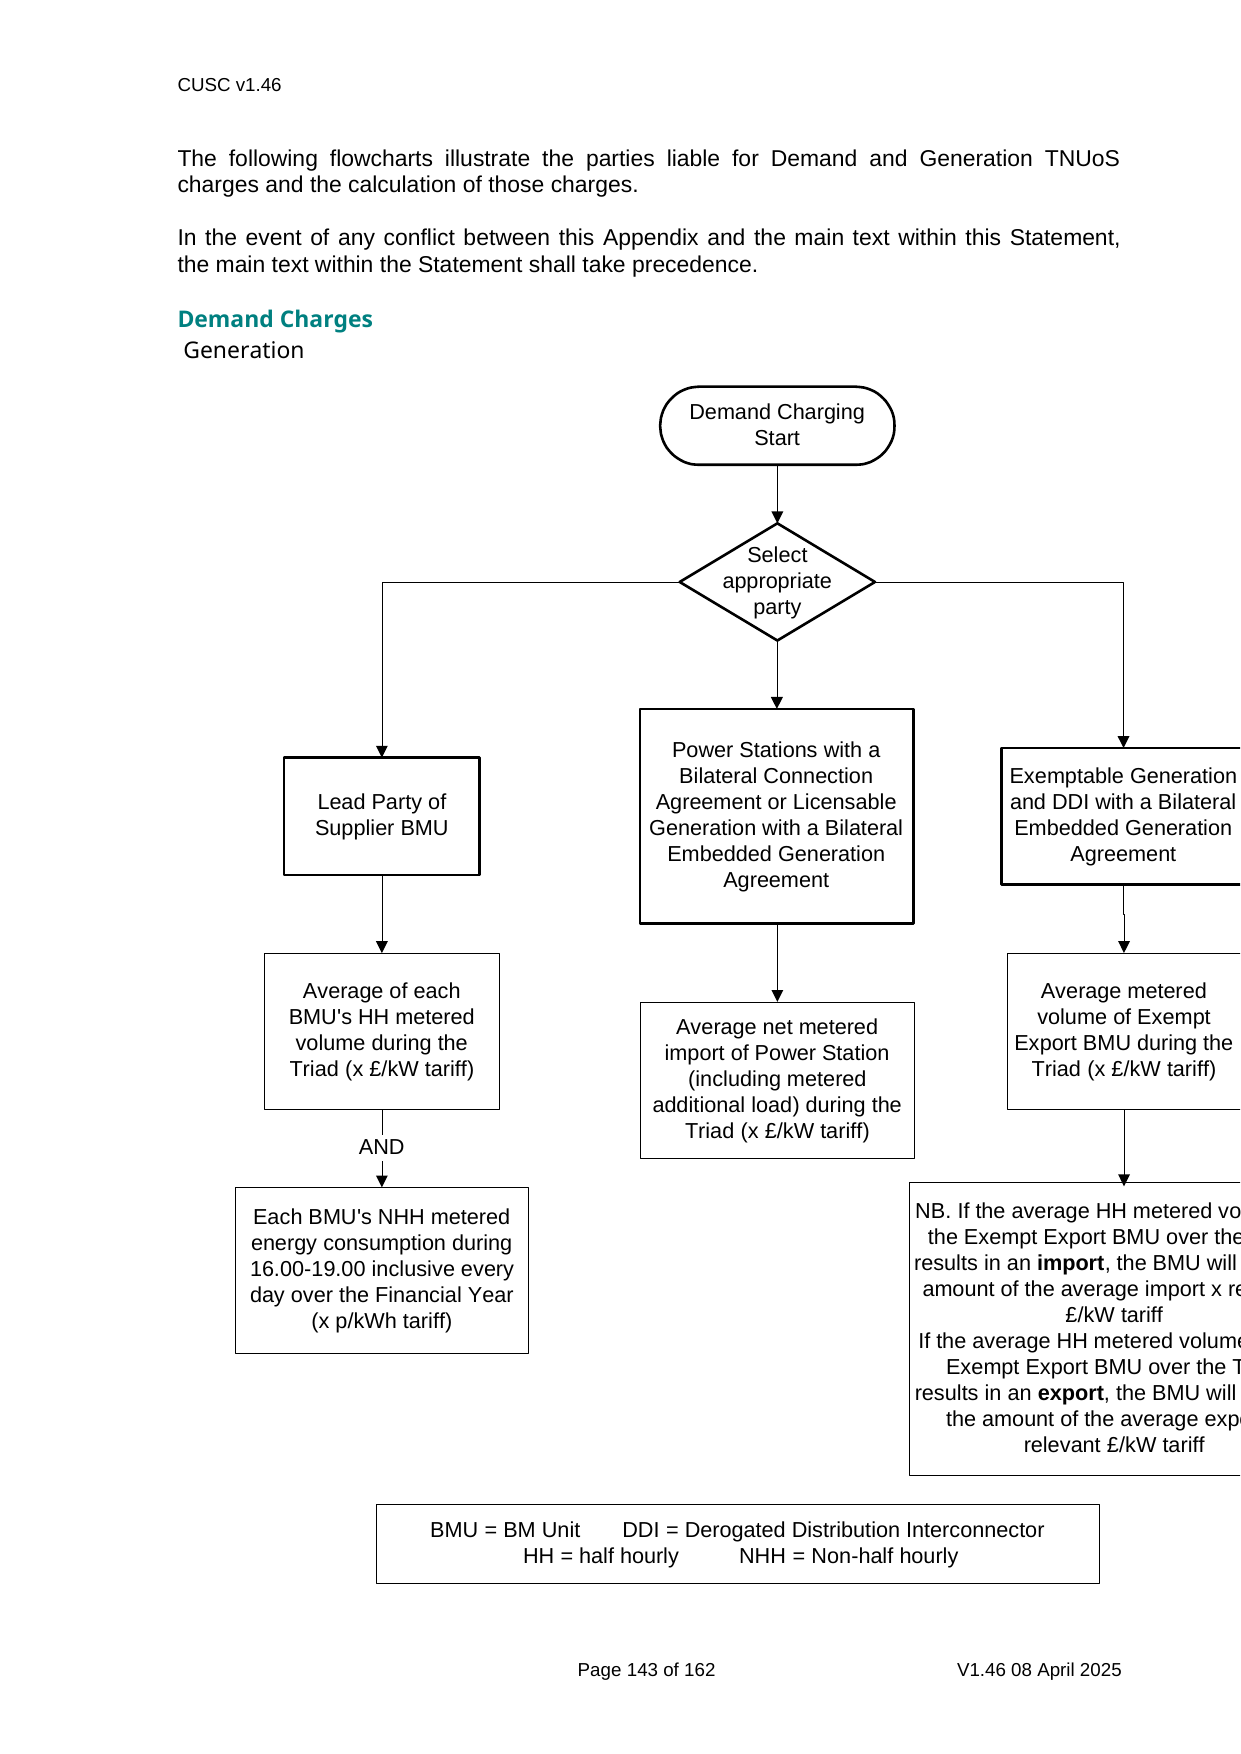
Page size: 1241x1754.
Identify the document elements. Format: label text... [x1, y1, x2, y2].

text The following flowcharts illustrate the parties liable for Demand and Generation TNUoS charges and the calculation of those charges. [177, 145, 1121, 198]
subtitle Demand Charges [177, 303, 1121, 334]
text Generation [177, 334, 1121, 366]
text In the event of any conflict between this Appendix and the main text within this Statement, the main text within the Statement shall take precedence. [177, 224, 1121, 277]
